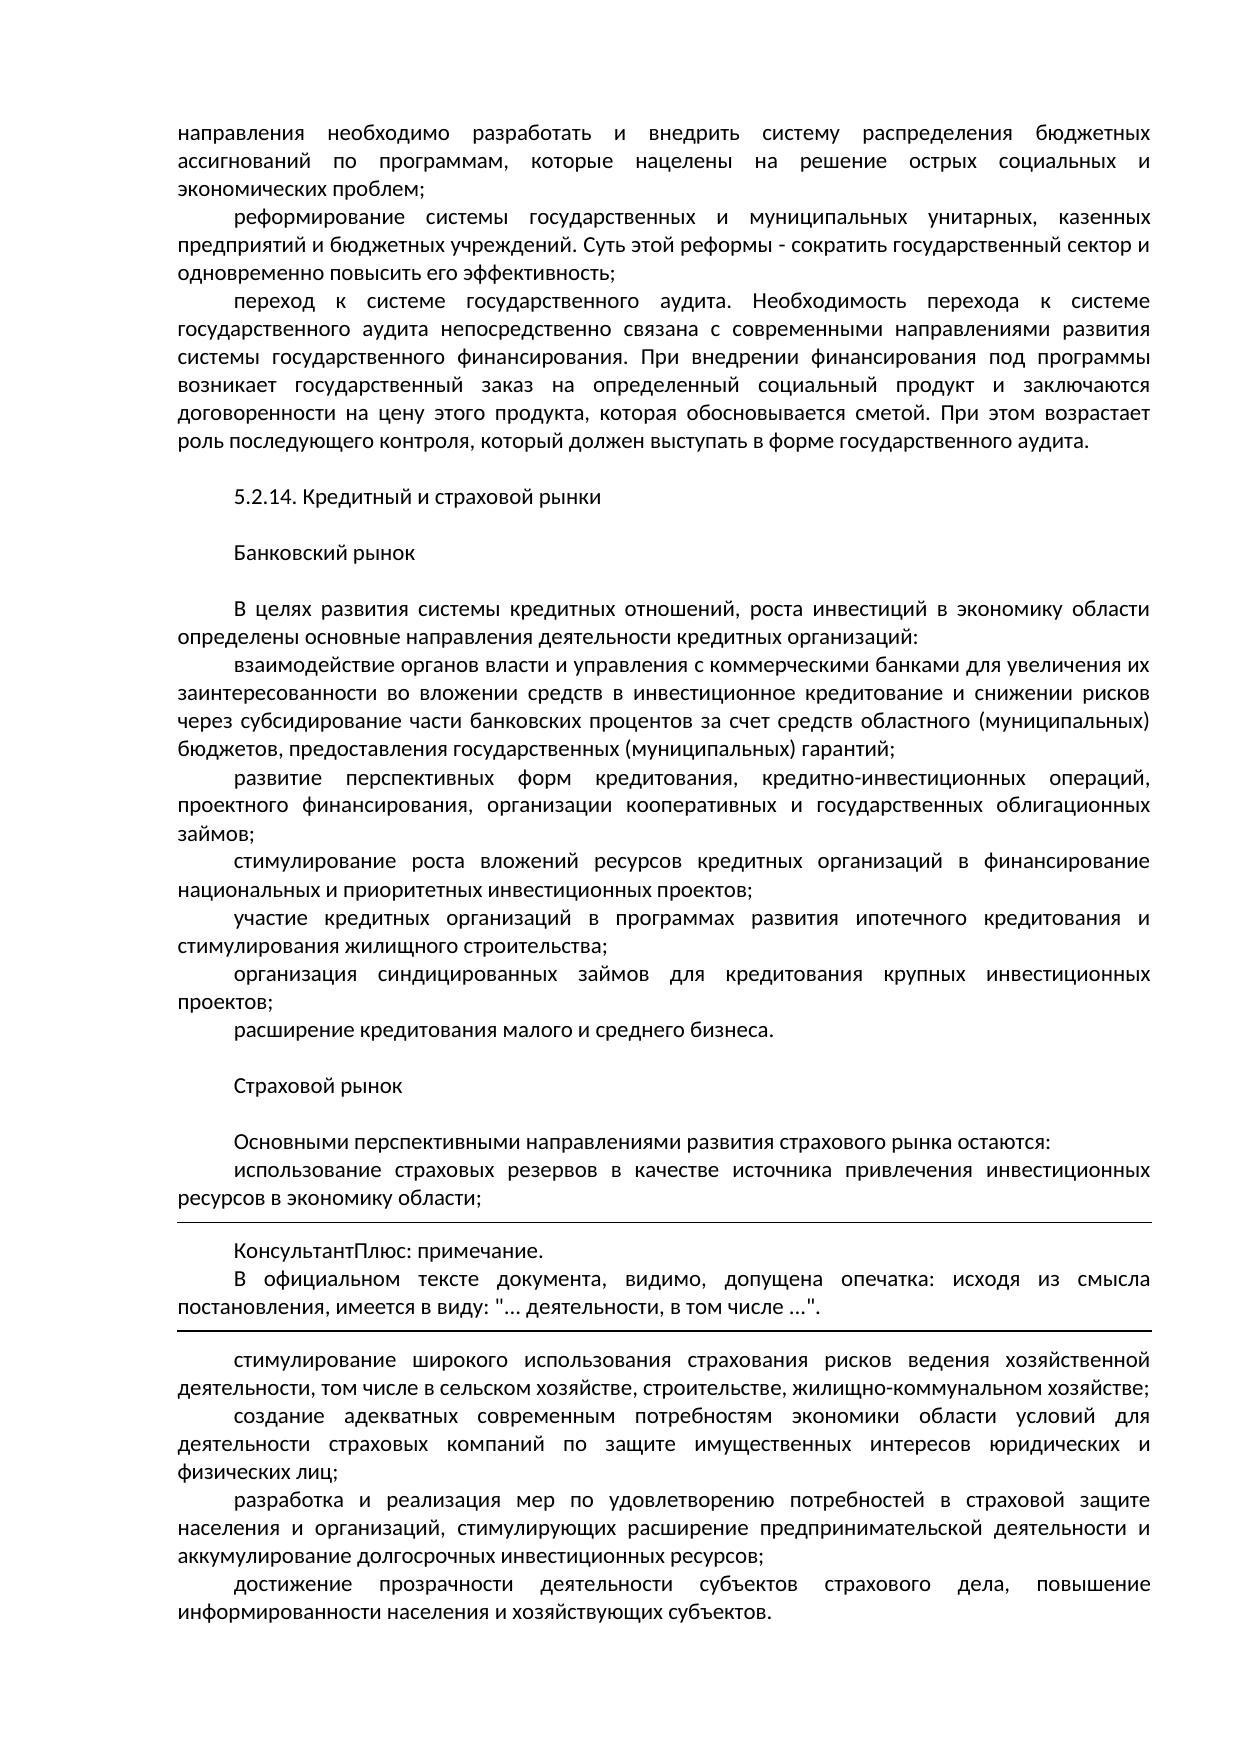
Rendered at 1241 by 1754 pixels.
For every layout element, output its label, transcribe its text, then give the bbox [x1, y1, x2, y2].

text КонсультантПлюс: примечание. [177, 1236, 1152, 1264]
text реформирование системы государственных и муниципальных унитарных, казенных предприятий и бюджетных учреждений. Суть этой реформы - сократить государственный сектор и одновременно повысить его эффективность; [177, 202, 1152, 286]
text стимулирование широкого использования страхования рисков ведения хозяйственной деятельности, том числе в сельском хозяйстве, строительстве, жилищно-коммунальном хозяйстве; [177, 1345, 1152, 1401]
text организация синдицированных займов для кредитования крупных инвестиционных проектов; [177, 959, 1152, 1015]
text переход к системе государственного аудита. Необходимость перехода к системе государственного аудита непосредственно связана с современными направлениями развития системы государственного финансирования. При внедрении финансирования под программы возникает государственный заказ на определенный социальный продукт и заключаются договоренности на цену этого продукта, которая обосновывается сметой. При этом возрастает роль последующего контроля, который должен выступать в форме государственного аудита. [177, 286, 1152, 454]
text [177, 118, 1152, 202]
text стимулирование роста вложений ресурсов кредитных организаций в финансирование национальных и приоритетных инвестиционных проектов; [177, 847, 1152, 903]
text Основными перспективными направлениями развития страхового рынка остаются: [177, 1127, 1152, 1155]
text достижение прозрачности деятельности субъектов страхового дела, повышение информированности населения и хозяйствующих субъектов. [177, 1569, 1152, 1625]
text В целях развития системы кредитных отношений, роста инвестиций в экономику области определены основные направления деятельности кредитных организаций: [177, 594, 1152, 651]
text развитие перспективных форм кредитования, кредитно-инвестиционных операций, проектного финансирования, организации кооперативных и государственных облигационных займов; [177, 763, 1152, 847]
text В официальном тексте документа, видимо, допущена опечатка: исходя из смысла постановления, имеется в виду: "... деятельности, в том числе ...". [177, 1264, 1152, 1320]
text Страховой рынок [177, 1071, 1152, 1099]
text создание адекватных современным потребностям экономики области условий для деятельности страховых компаний по защите имущественных интересов юридических и физических лиц; [177, 1401, 1152, 1485]
text 5.2.14. Кредитный и страховой рынки [177, 482, 1152, 510]
text взаимодействие органов власти и управления с коммерческими банками для увеличения их заинтересованности во вложении средств в инвестиционное кредитование и снижении рисков через субсидирование части банковских процентов за счет средств областного (муниципальных) бюджетов, предоставления государственных (муниципальных) гарантий; [177, 651, 1152, 763]
text разработка и реализация мер по удовлетворению потребностей в страховой защите населения и организаций, стимулирующих расширение предпринимательской деятельности и аккумулирование долгосрочных инвестиционных ресурсов; [177, 1485, 1152, 1569]
text использование страховых резервов в качестве источника привлечения инвестиционных ресурсов в экономику области; [177, 1155, 1152, 1211]
text участие кредитных организаций в программах развития ипотечного кредитования и стимулирования жилищного строительства; [177, 903, 1152, 959]
text Банковский рынок [177, 538, 1152, 566]
text расширение кредитования малого и среднего бизнеса. [177, 1015, 1152, 1043]
